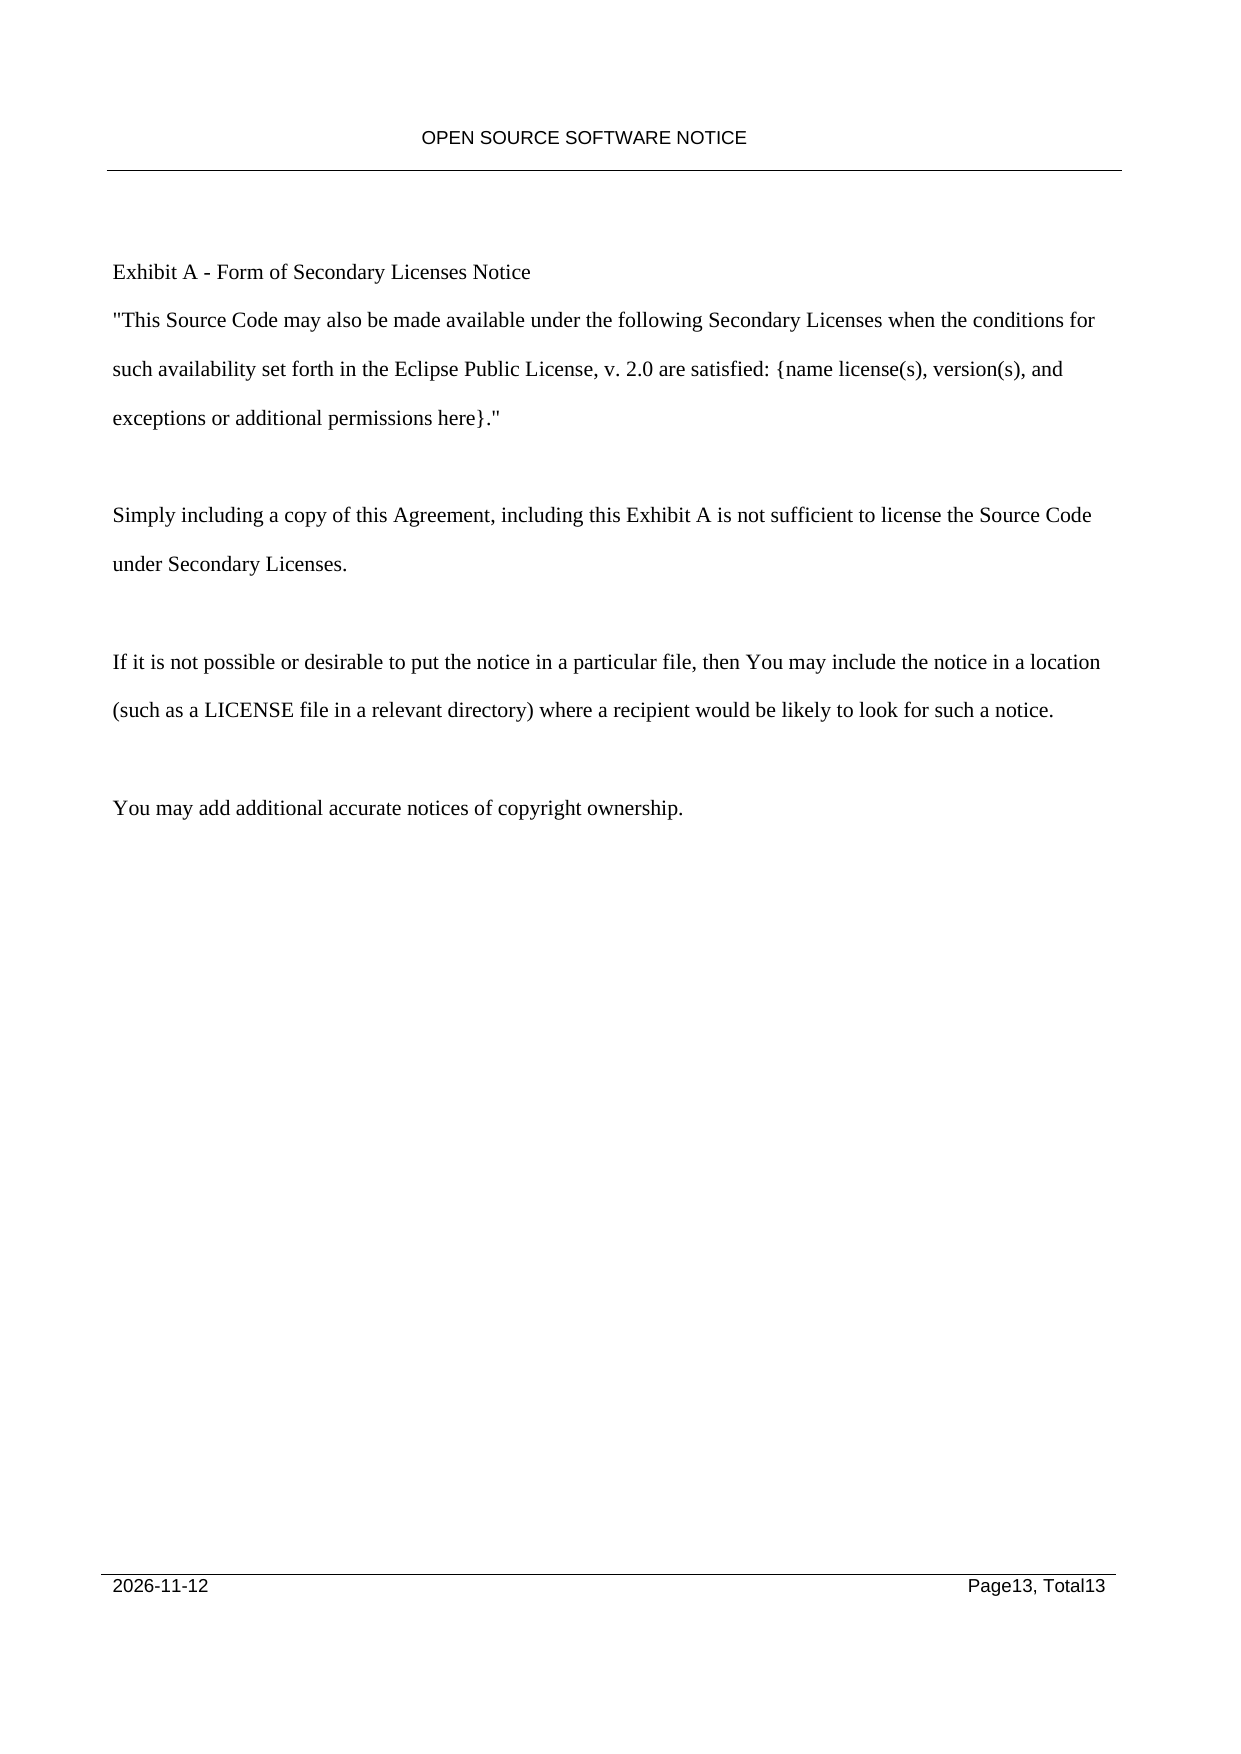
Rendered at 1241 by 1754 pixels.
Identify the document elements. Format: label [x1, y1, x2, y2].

text [112, 206, 1128, 824]
